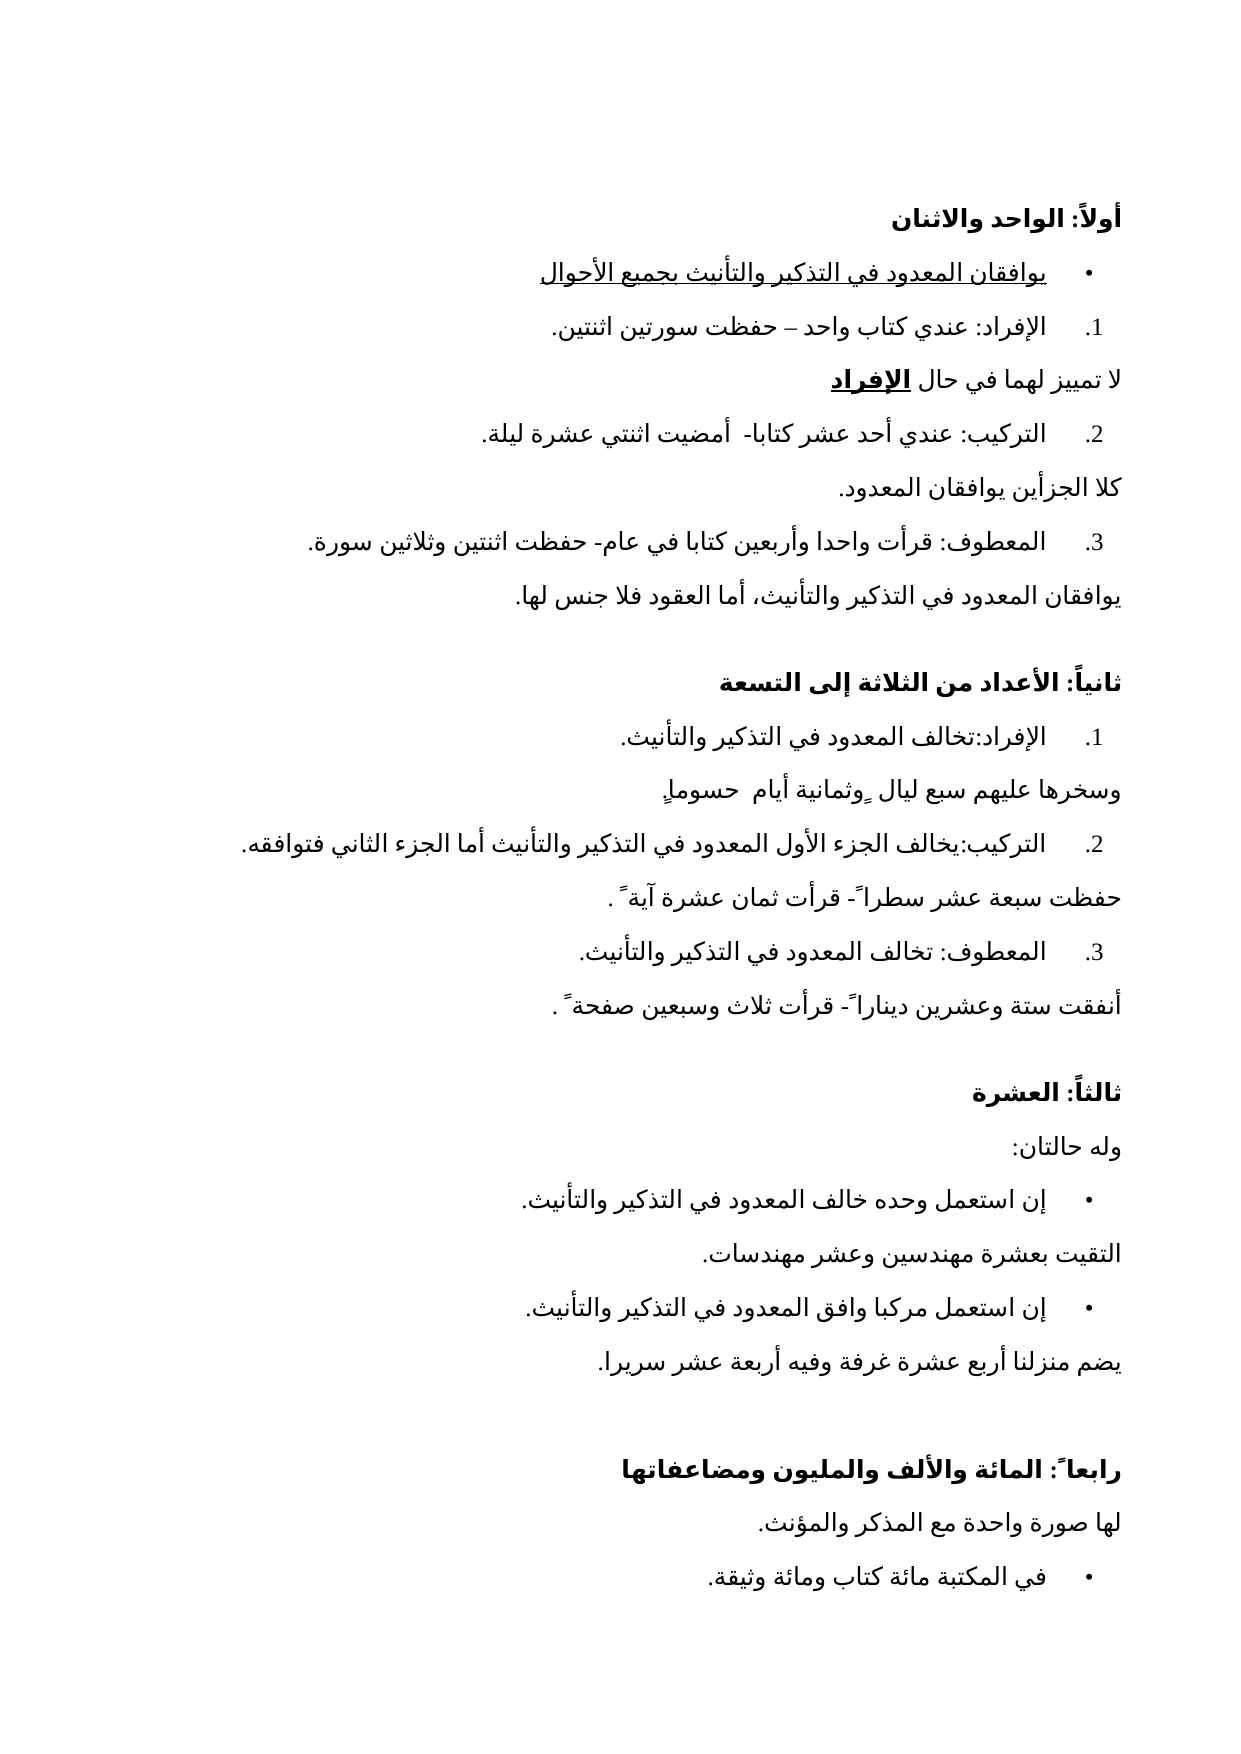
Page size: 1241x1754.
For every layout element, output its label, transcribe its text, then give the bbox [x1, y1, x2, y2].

list التركيب: عندي أحد عشر كتابا- أمضيت اثنتي عشرة ليلة. [187, 419, 1085, 448]
list إن استعمل وحده خالف المعدود في التذكير والتأنيث. [187, 1185, 1085, 1214]
list في المكتبة مائة كتاب ومائة وثيقة. [187, 1562, 1085, 1591]
text ثالثاً: العشرة [187, 1078, 1122, 1106]
text حفظت سبعة عشر سطرا ً- قرأت ثمان عشرة آية ً . [187, 883, 1122, 912]
list إن استعمل مركبا وافق المعدود في التذكير والتأنيث. [187, 1293, 1085, 1322]
text التقيت بعشرة مهندسين وعشر مهندسات. [187, 1239, 1122, 1268]
text ثانياً: الأعداد من الثلاثة إلى التسعة [187, 668, 1122, 696]
text يضم منزلنا أربع عشرة غرفة وفيه أربعة عشر سريرا. [187, 1347, 1122, 1376]
text لها صورة واحدة مع المذكر والمؤنث. [187, 1508, 1122, 1537]
text وسخرها عليهم سبع ليال ٍوثمانية أيام حسوما.ٍ [187, 775, 1122, 804]
list الإفراد: عندي كتاب واحد – حفظت سورتين اثنتين. [187, 312, 1085, 340]
list يوافقان المعدود في التذكير والتأنيث بجميع الأحوال [187, 258, 1085, 286]
text أنفقت ستة وعشرين دينارا ً- قرأت ثلاث وسبعين صفحة ً . [187, 991, 1122, 1019]
text لا تمييز لهما في حال الإفراد [187, 365, 1122, 394]
text رابعا ً: المائة والألف والمليون ومضاعفاتها [187, 1455, 1122, 1483]
text أولاً: الواحد والاثنان [187, 204, 1122, 233]
text وله حالتان: [187, 1132, 1122, 1160]
list الإفراد:تخالف المعدود في التذكير والتأنيث. [187, 722, 1085, 750]
text يوافقان المعدود في التذكير والتأنيث، أما العقود فلا جنس لها. [187, 581, 1122, 609]
text كلا الجزأين يوافقان المعدود. [187, 473, 1122, 502]
list المعطوف: تخالف المعدود في التذكير والتأنيث. [187, 937, 1085, 966]
list التركيب:يخالف الجزء الأول المعدود في التذكير والتأنيث أما الجزء الثاني فتوافقه. [187, 829, 1085, 858]
list المعطوف: قرأت واحدا وأربعين كتابا في عام- حفظت اثنتين وثلاثين سورة. [187, 527, 1085, 556]
